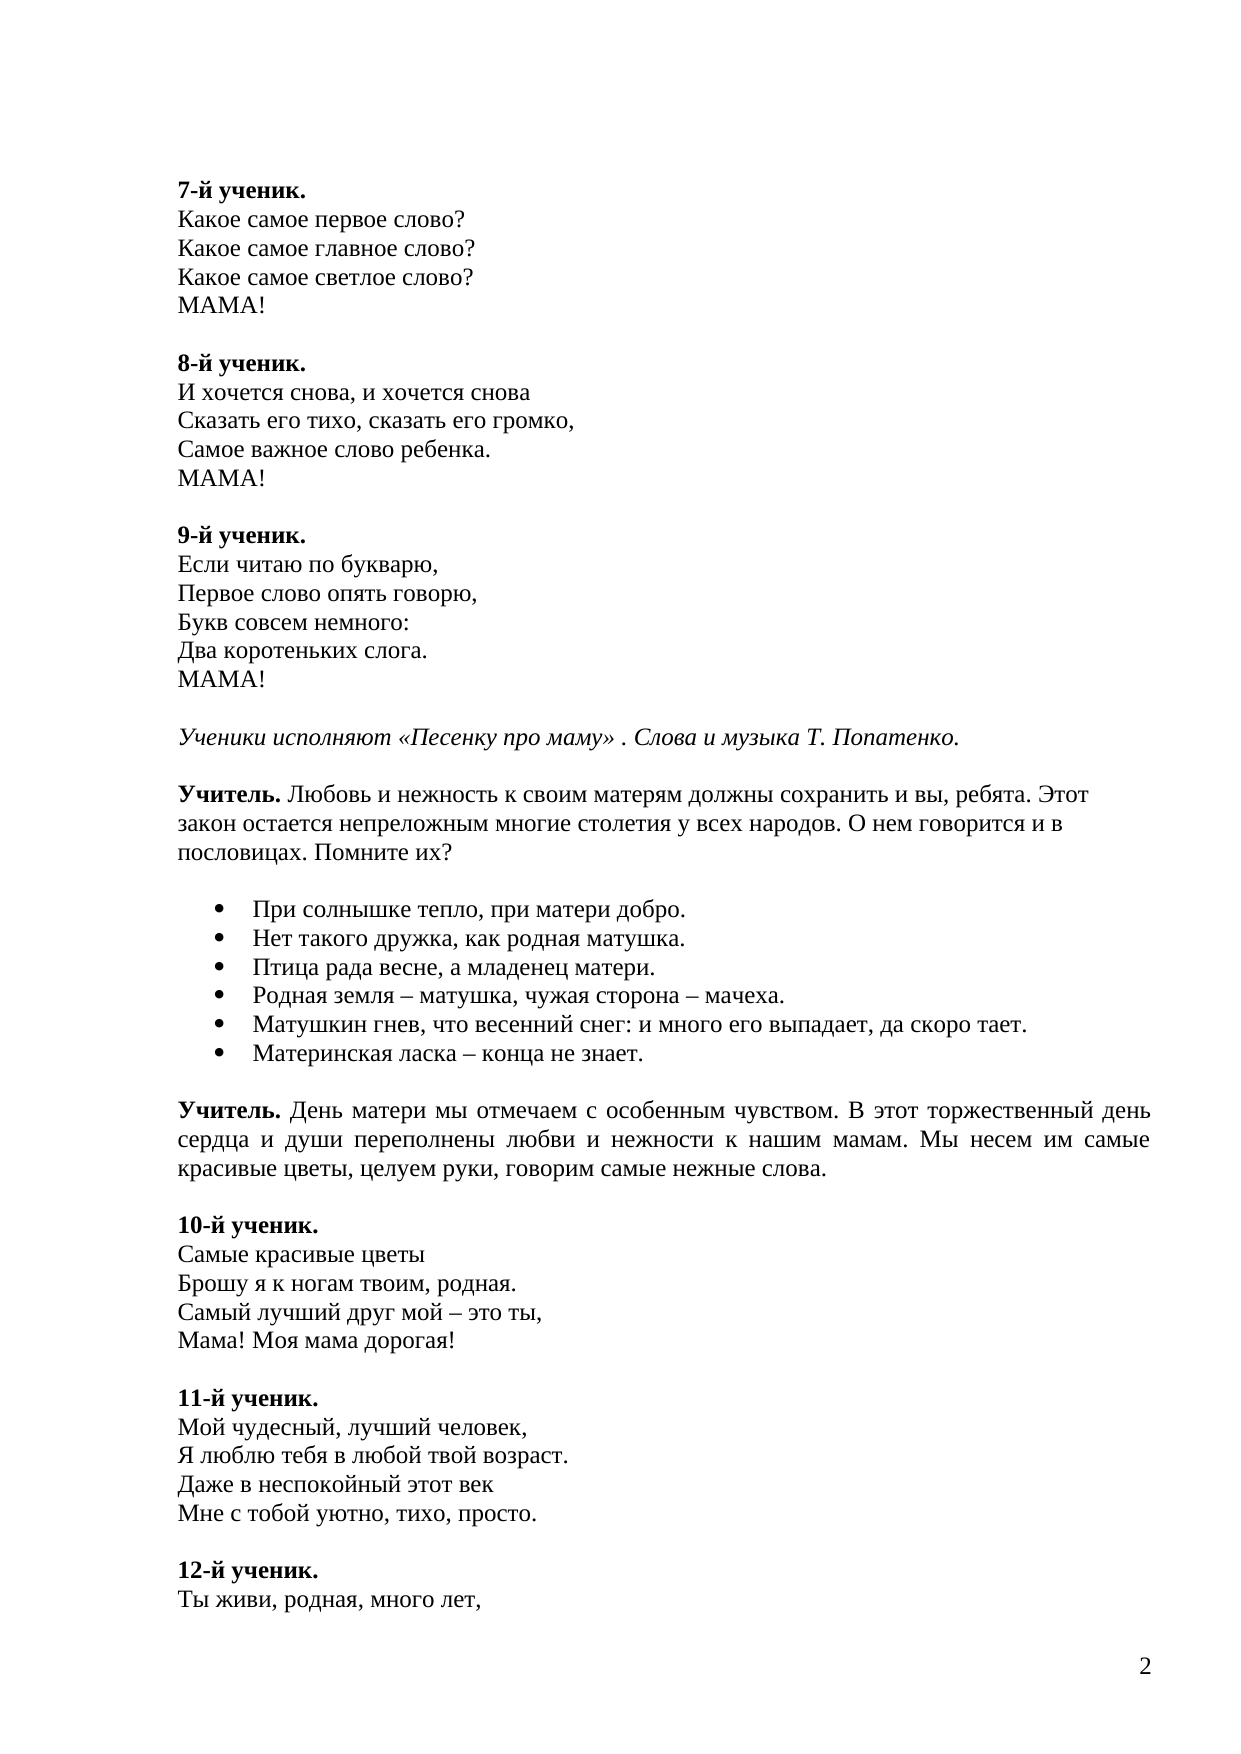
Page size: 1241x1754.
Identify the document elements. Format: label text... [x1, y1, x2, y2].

list Родная земля – матушка, чужая сторона – мачеха. [215, 981, 1152, 1009]
text Даже в неспокойный этот век [177, 1469, 1152, 1498]
list Птица рада весне, а младенец матери. [215, 952, 1152, 981]
text 11-й ученик. [177, 1383, 1152, 1412]
list Матушкин гнев, что весенний снег: и много его выпадает, да скоро тает. [215, 1009, 1152, 1038]
text Ученики исполняют «Песенку про маму» . Слова и музыка Т. Попатенко. [177, 722, 1152, 751]
text И хочется снова, и хочется снова [177, 377, 1152, 406]
text 8-й ученик. [177, 348, 1152, 377]
text МАМА! [177, 463, 1152, 492]
text Ты живи, родная, много лет, [177, 1584, 1152, 1613]
text Учитель. День матери мы отмечаем с особенным чувством. В этот торжественный день сердца и души переполнены любви и нежности к нашим мамам. Мы несем им самые красивые цветы, целуем руки, говорим самые нежные слова. [177, 1096, 1152, 1182]
text Сказать его тихо, сказать его громко, [177, 406, 1152, 434]
list Нет такого дружка, как родная матушка. [215, 923, 1152, 952]
text Какое самое главное слово? [177, 233, 1152, 262]
text МАМА! [177, 291, 1152, 319]
text Мой чудесный, лучший человек, [177, 1412, 1152, 1441]
text Мне с тобой уютно, тихо, просто. [177, 1498, 1152, 1527]
list Материнская ласка – конца не знает. [215, 1038, 1152, 1067]
text Какое самое светлое слово? [177, 262, 1152, 291]
list При солнышке тепло, при матери добро. [215, 894, 1152, 923]
text Какое самое первое слово? [177, 204, 1152, 233]
text Самые красивые цветы [177, 1239, 1152, 1268]
text Два коротеньких слога. [177, 636, 1152, 664]
text Брошу я к ногам твоим, родная. [177, 1268, 1152, 1297]
text Самое важное слово ребенка. [177, 434, 1152, 463]
text Букв совсем немного: [177, 607, 1152, 636]
text Если читаю по букварю, [177, 549, 1152, 578]
text 10-й ученик. [177, 1211, 1152, 1239]
text Мама! Моя мама дорогая! [177, 1326, 1152, 1354]
text Первое слово опять говорю, [177, 578, 1152, 607]
text 7-й ученик. [177, 176, 1152, 204]
text Я люблю тебя в любой твой возраст. [177, 1441, 1152, 1469]
text 9-й ученик. [177, 521, 1152, 549]
text МАМА! [177, 664, 1152, 693]
text 12-й ученик. [177, 1556, 1152, 1584]
text Самый лучший друг мой – это ты, [177, 1297, 1152, 1326]
text Учитель. Любовь и нежность к своим матерям должны сохранить и вы, ребята. Этот закон остается непреложным многие столетия у всех народов. О нем говорится и в пословицах. Помните их? [177, 779, 1152, 866]
